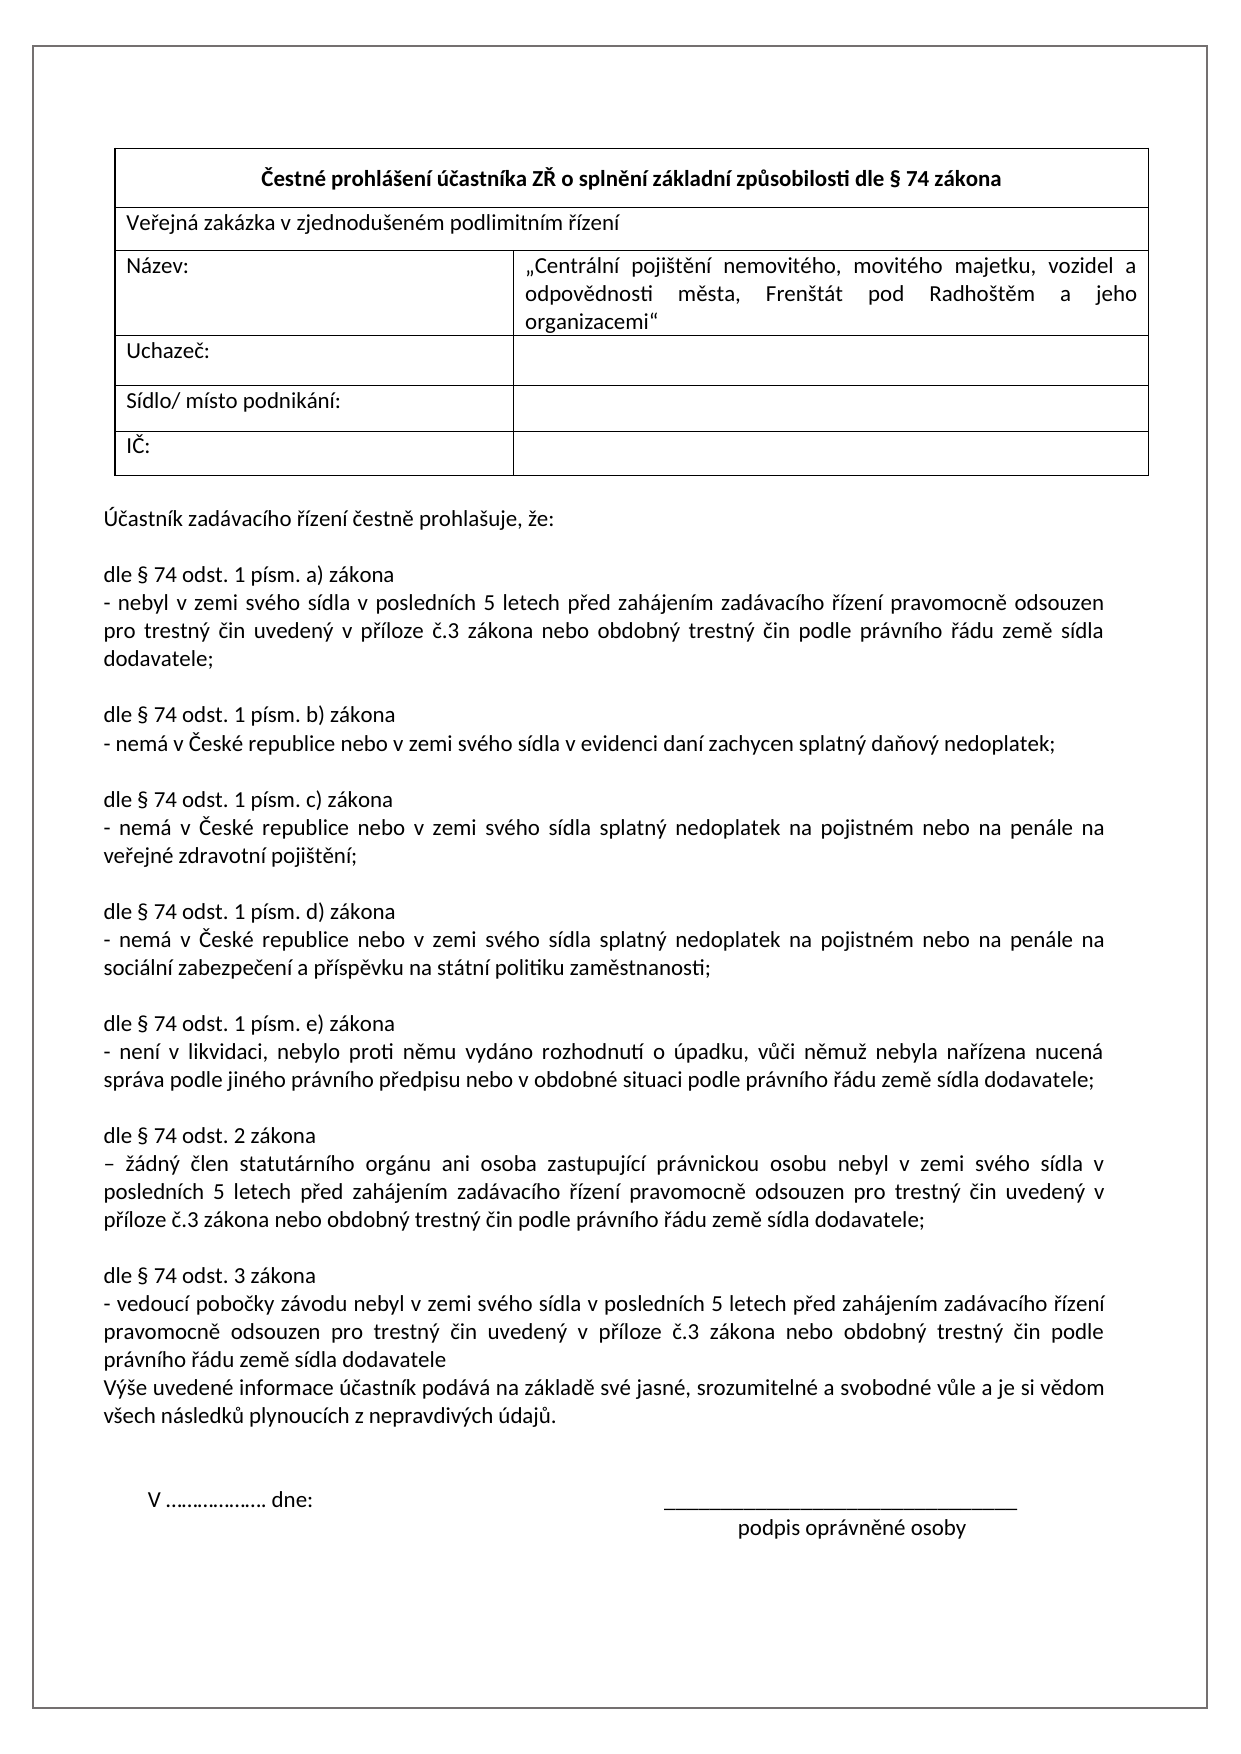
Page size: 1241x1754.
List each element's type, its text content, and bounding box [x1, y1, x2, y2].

text dle § 74 odst. 1 písm. a) zákona [103, 561, 1106, 588]
text - nemá v České republice nebo v zemi svého sídla splatný nedoplatek na pojistném nebo na penále na sociální zabezpečení a příspěvku na státní politiku zaměstnanosti; [103, 925, 1106, 981]
text Výše uvedené informace účastník podává na základě své jasné, srozumitelné a svobodné vůle a je si vědom všech následků plynoucích z nepravdivých údajů. [103, 1373, 1106, 1429]
text V ………………. dne: _______________________________ [148, 1485, 1106, 1513]
table_cell [514, 386, 1148, 431]
text - nemá v České republice nebo v zemi svého sídla splatný nedoplatek na pojistném nebo na penále na veřejné zdravotní pojištění; [103, 813, 1106, 869]
table_cell „Centrální pojištění nemovitého, movitého majetku, vozidel a odpovědnosti města, Frenštát pod Radhoštěm a jeho organizacemi“ [514, 251, 1148, 335]
table_cell IČ: [116, 432, 513, 475]
text podpis oprávněné osoby [148, 1513, 1106, 1541]
table_cell Název: [116, 251, 513, 335]
text dle § 74 odst. 1 písm. c) zákona [103, 785, 1106, 813]
text - vedoucí pobočky závodu nebyl v zemi svého sídla v posledních 5 letech před zahájením zadávacího řízení pravomocně odsouzen pro trestný čin uvedený v příloze č.3 zákona nebo obdobný trestný čin podle právního řádu země sídla dodavatele [103, 1289, 1106, 1373]
table_cell [514, 336, 1148, 385]
table_cell Uchazeč: [116, 336, 513, 385]
text Účastník zadávacího řízení čestně prohlašuje, že: [103, 504, 1106, 532]
text dle § 74 odst. 3 zákona [103, 1261, 1106, 1289]
table_cell Veřejná zakázka v zjednodušeném podlimitním řízení [116, 208, 1148, 250]
text dle § 74 odst. 1 písm. b) zákona [103, 701, 1106, 729]
table_header Čestné prohlášení účastníka ZŘ o splnění základní způsobilosti dle § 74 zákona [116, 149, 1148, 207]
text - nemá v České republice nebo v zemi svého sídla v evidenci daní zachycen splatný daňový nedoplatek; [103, 729, 1106, 757]
text - není v likvidaci, nebylo proti němu vydáno rozhodnutí o úpadku, vůči němuž nebyla nařízena nucená správa podle jiného právního předpisu nebo v obdobné situaci podle právního řádu země sídla dodavatele; [103, 1037, 1106, 1093]
text dle § 74 odst. 1 písm. d) zákona [103, 897, 1106, 925]
text - nebyl v zemi svého sídla v posledních 5 letech před zahájením zadávacího řízení pravomocně odsouzen pro trestný čin uvedený v příloze č.3 zákona nebo obdobný trestný čin podle právního řádu země sídla dodavatele; [103, 588, 1106, 673]
text dle § 74 odst. 1 písm. e) zákona [103, 1009, 1106, 1037]
text – žádný člen statutárního orgánu ani osoba zastupující právnickou osobu nebyl v zemi svého sídla v posledních 5 letech před zahájením zadávacího řízení pravomocně odsouzen pro trestný čin uvedený v příloze č.3 zákona nebo obdobný trestný čin podle právního řádu země sídla dodavatele; [103, 1149, 1106, 1233]
text dle § 74 odst. 2 zákona [103, 1121, 1106, 1149]
table_cell [514, 432, 1148, 475]
table_cell Sídlo/ místo podnikání: [116, 386, 513, 431]
